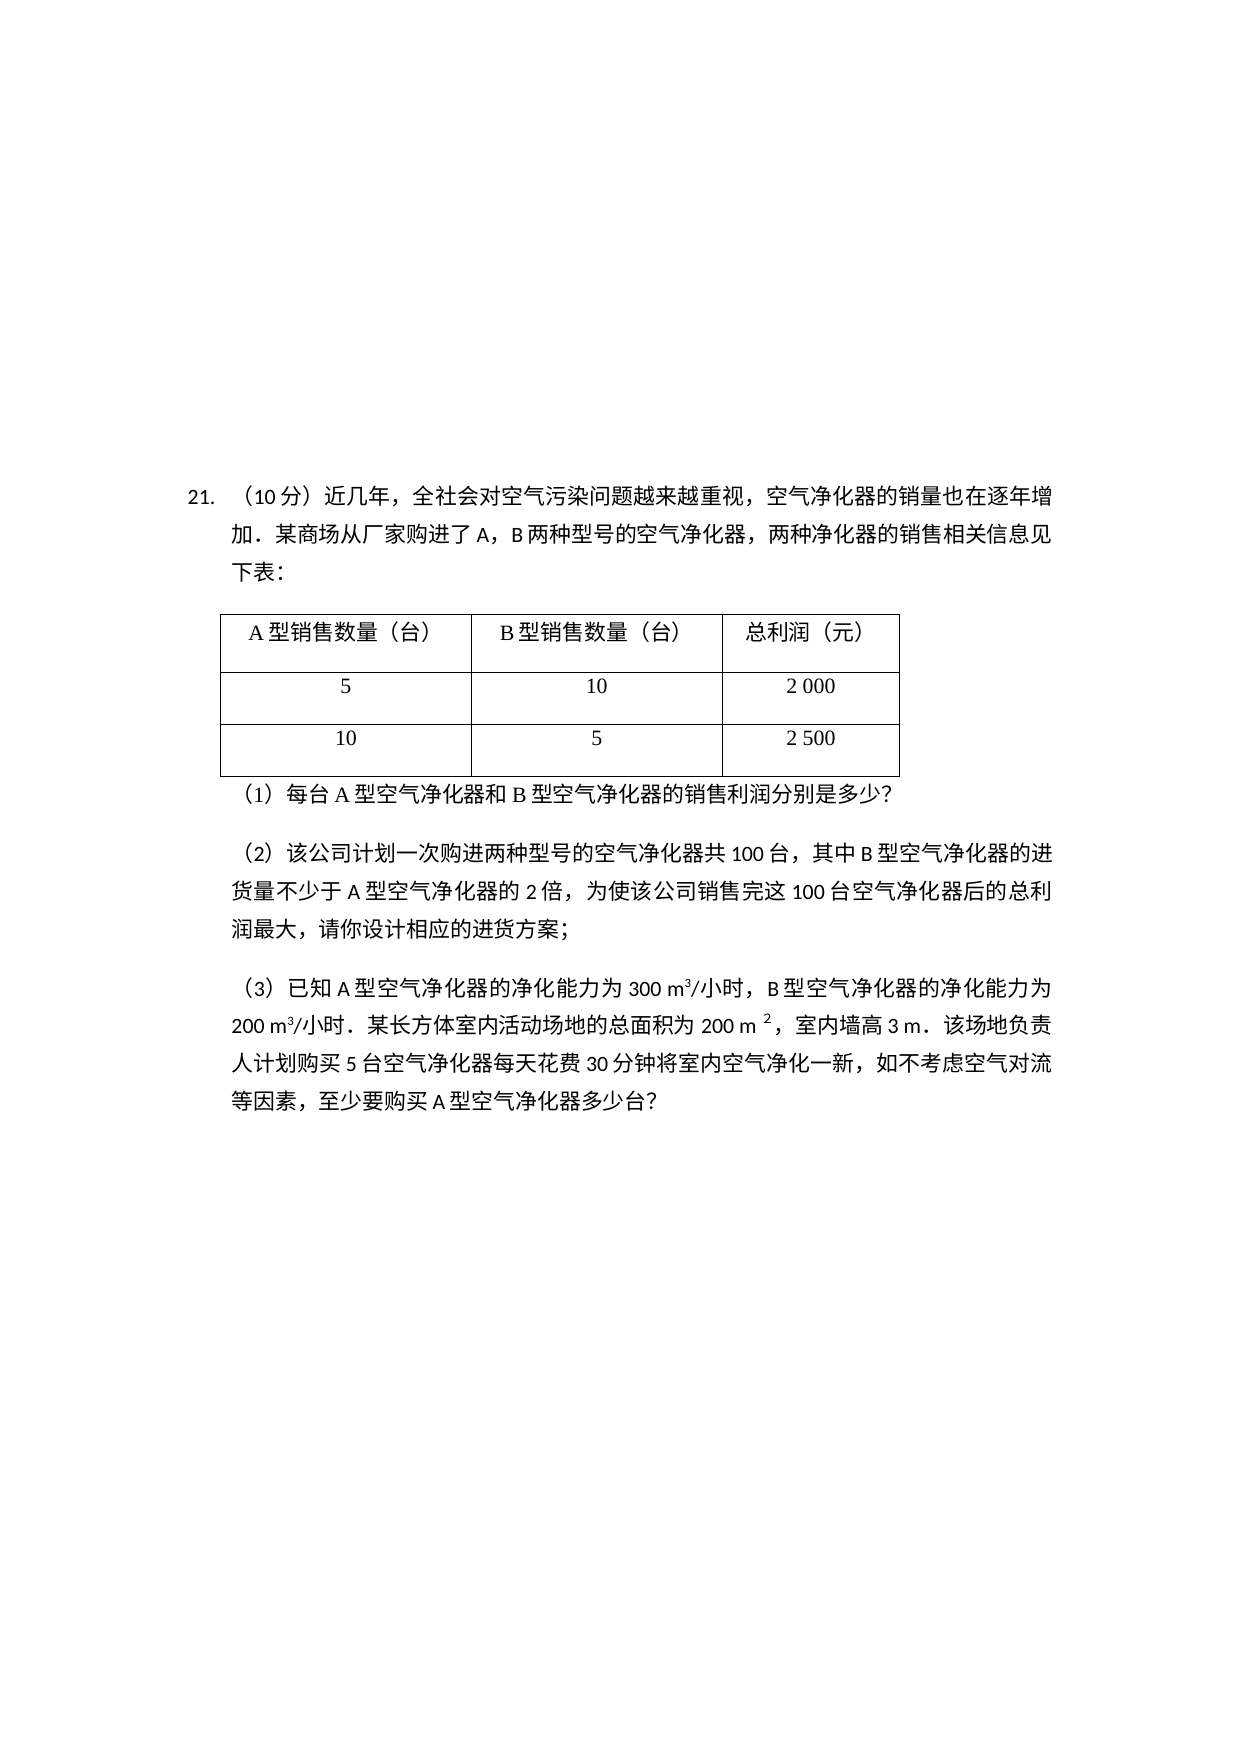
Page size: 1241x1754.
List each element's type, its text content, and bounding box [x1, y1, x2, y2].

table_header A型销售数量（台） [221, 615, 471, 672]
table_header 总利润（元） [723, 615, 899, 672]
list （3）已知A型空气净化器的净化能力为300 m3/小时，B型空气净化器的净化能力为200 m3/小时．某长方体室内活动场地的总面积为200 m２，室内墙高3 m．该场地负责人计划购买5台空气净化器每天花费30分钟将室内空气净化一新，如不考虑空气对流等因素，至少要购买A型空气净化器多少台？ [231, 971, 1053, 1116]
table_cell 5 [221, 673, 471, 724]
table_cell 5 [472, 725, 722, 776]
list （2）该公司计划一次购进两种型号的空气净化器共100台，其中B型空气净化器的进货量不少于A型空气净化器的2倍，为使该公司销售完这100台空气净化器后的总利润最大，请你设计相应的进货方案； [231, 836, 1053, 943]
table_cell 2 500 [723, 725, 899, 776]
list （10分）近几年，全社会对空气污染问题越来越重视，空气净化器的销量也在逐年增加．某商场从厂家购进了A，B两种型号的空气净化器，两种净化器的销售相关信息见下表： [187, 479, 1053, 586]
text （1）每台A型空气净化器和B型空气净化器的销售利润分别是多少？ [187, 777, 1053, 809]
table_cell 2 000 [723, 673, 899, 724]
table_cell 10 [472, 673, 722, 724]
table_header B型销售数量（台） [472, 615, 722, 672]
table_cell 10 [221, 725, 471, 776]
